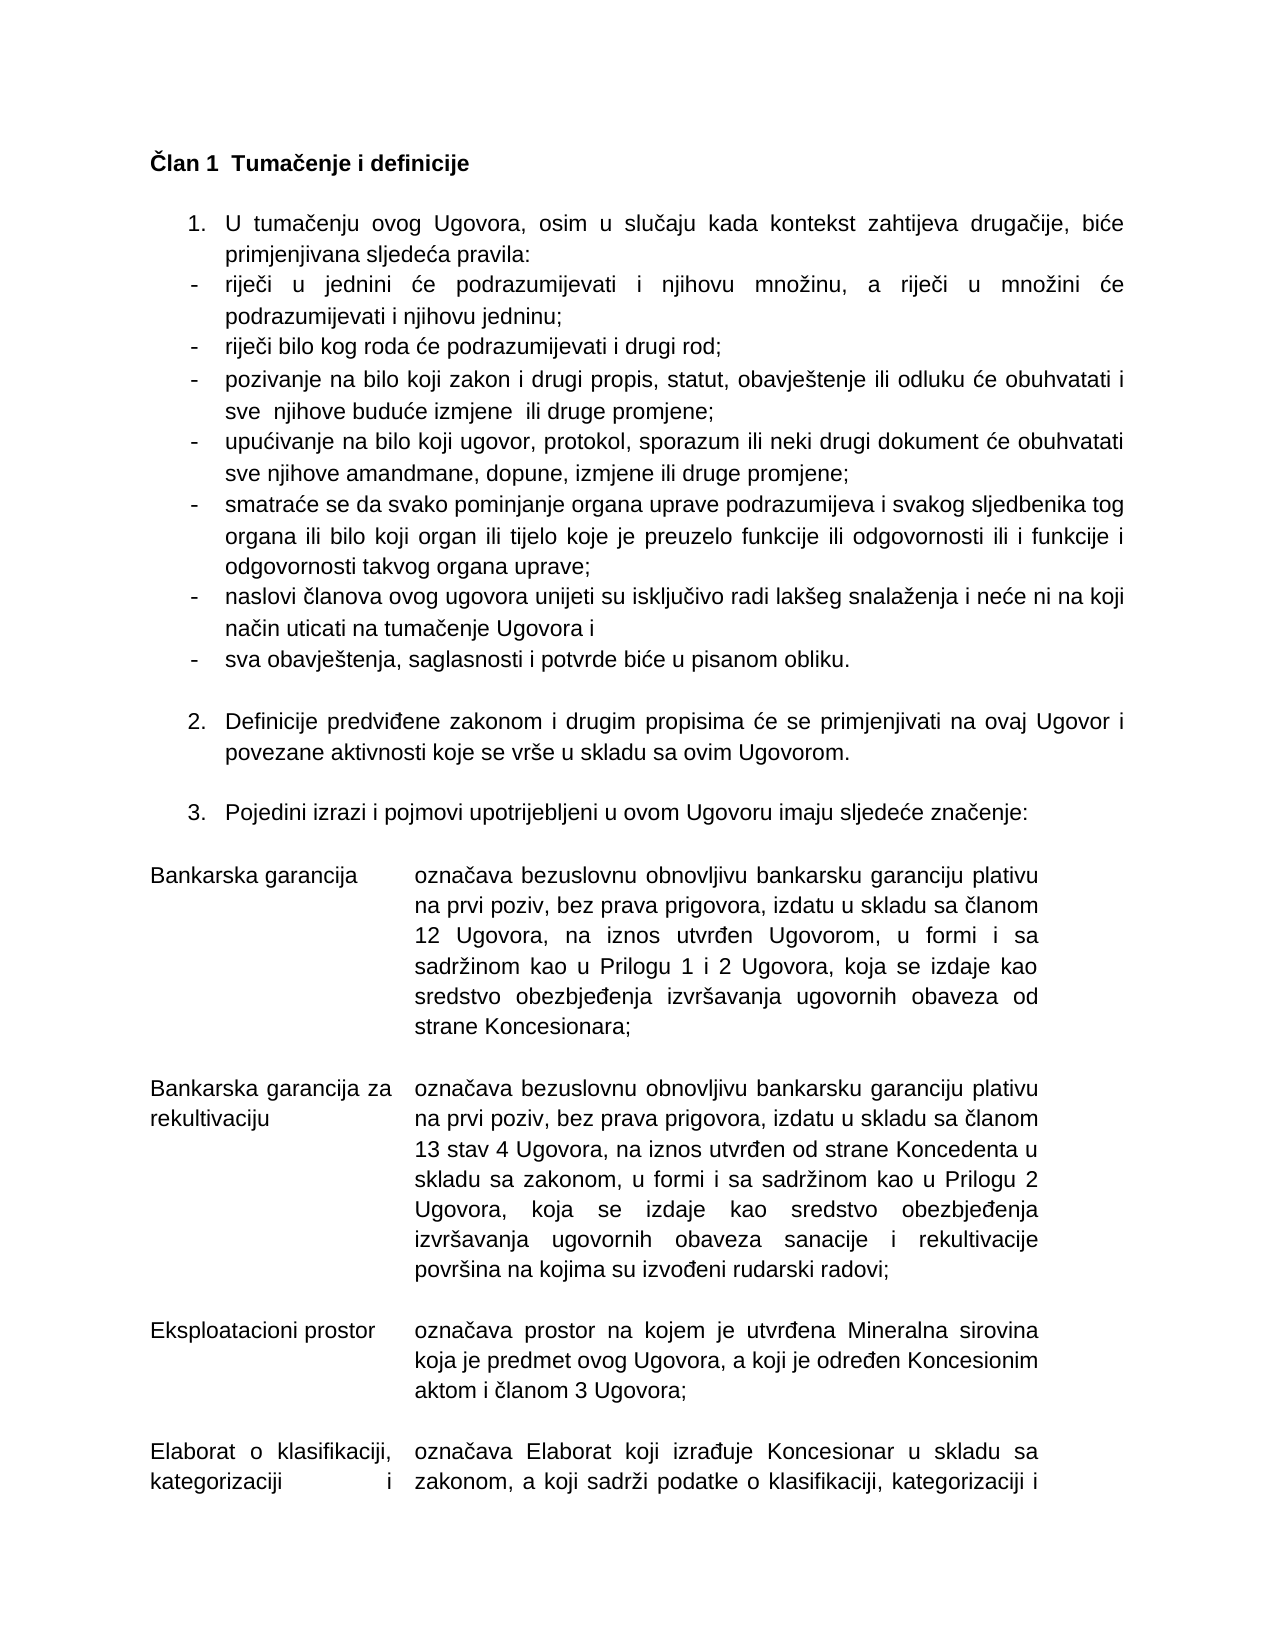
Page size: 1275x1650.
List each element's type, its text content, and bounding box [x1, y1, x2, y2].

list Definicije predviđene zakonom i drugim propisima će se primjenjivati na ovaj Ugovor i povezane aktivnosti koje se vrše u skladu sa ovim Ugovorom. [187, 708, 1125, 765]
list upućivanje na bilo koji ugovor, protokol, sporazum ili neki drugi dokument će obuhvatati sve njihove amandmane, dopune, izmjene ili druge promjene; [187, 428, 1125, 487]
table_header označava bezuslovnu obnovljivu bankarsku garanciju plativu na prvi poziv, bez prava prigovora, izdatu u skladu sa članom 12 Ugovora, na iznos utvrđen Ugovorom, u formi i sa sadržinom kao u Prilogu 1 i 2 Ugovora, koja se izdaje kao sredstvo obezbjeđenja izvršavanja ugovornih obaveza od strane Koncesionara; [403, 862, 1050, 1075]
list naslovi članova ovog ugovora unijeti su isključivo radi lakšeg snalaženja i neće ni na koji način uticati na tumačenje Ugovora i [187, 583, 1125, 642]
list Tumačenje i definicije [150, 150, 1125, 176]
list riječi u jednini će podrazumijevati i njihovu množinu, a riječi u množini će podrazumijevati i njihovu jedninu; [187, 271, 1125, 329]
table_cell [139, 1438, 403, 1494]
list smatraće se da svako pominjanje organa uprave podrazumijeva i svakog sljedbenika tog organa ili bilo koji organ ili tijelo koje je preuzelo funkcije ili odgovornosti ili i funkcije i odgovornosti takvog organa uprave; [187, 491, 1125, 579]
list U tumačenju ovog Ugovora, osim u slučaju kada kontekst zahtijeva drugačije, biće primjenjivana sljedeća pravila: [187, 210, 1125, 267]
list sva obavještenja, saglasnosti i potvrde biće u pisanom obliku. [187, 646, 1125, 674]
table_cell Eksploatacioni prostor [139, 1317, 403, 1438]
list riječi bilo kog roda će podrazumijevati i drugi rod; [187, 333, 1125, 362]
list Pojedini izrazi i pojmovi upotrijebljeni u ovom Ugovoru imaju sljedeće značenje: [187, 799, 1125, 825]
table_cell označava prostor na kojem je utvrđena Mineralna sirovina koja je predmet ovog Ugovora, a koji je određen Koncesionim aktom i članom 3 Ugovora; [403, 1317, 1050, 1438]
table_cell označava bezuslovnu obnovljivu bankarsku garanciju plativu na prvi poziv, bez prava prigovora, izdatu u skladu sa članom 13 stav 4 Ugovora, na iznos utvrđen od strane Koncedenta u skladu sa zakonom, u formi i sa sadržinom kao u Prilogu 2 Ugovora, koja se izdaje kao sredstvo obezbjeđenja izvršavanja ugovornih obaveza sanacije i rekultivacije površina na kojima su izvođeni rudarski radovi; [403, 1075, 1050, 1317]
table_header Bankarska garancija [139, 862, 403, 1075]
list pozivanje na bilo koji zakon i drugi propis, statut, obavještenje ili odluku će obuhvatati i sve njihove buduće izmjene ili druge promjene; [187, 366, 1125, 424]
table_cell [403, 1438, 1050, 1494]
table_cell Bankarska garancija za rekultivaciju [139, 1075, 403, 1317]
